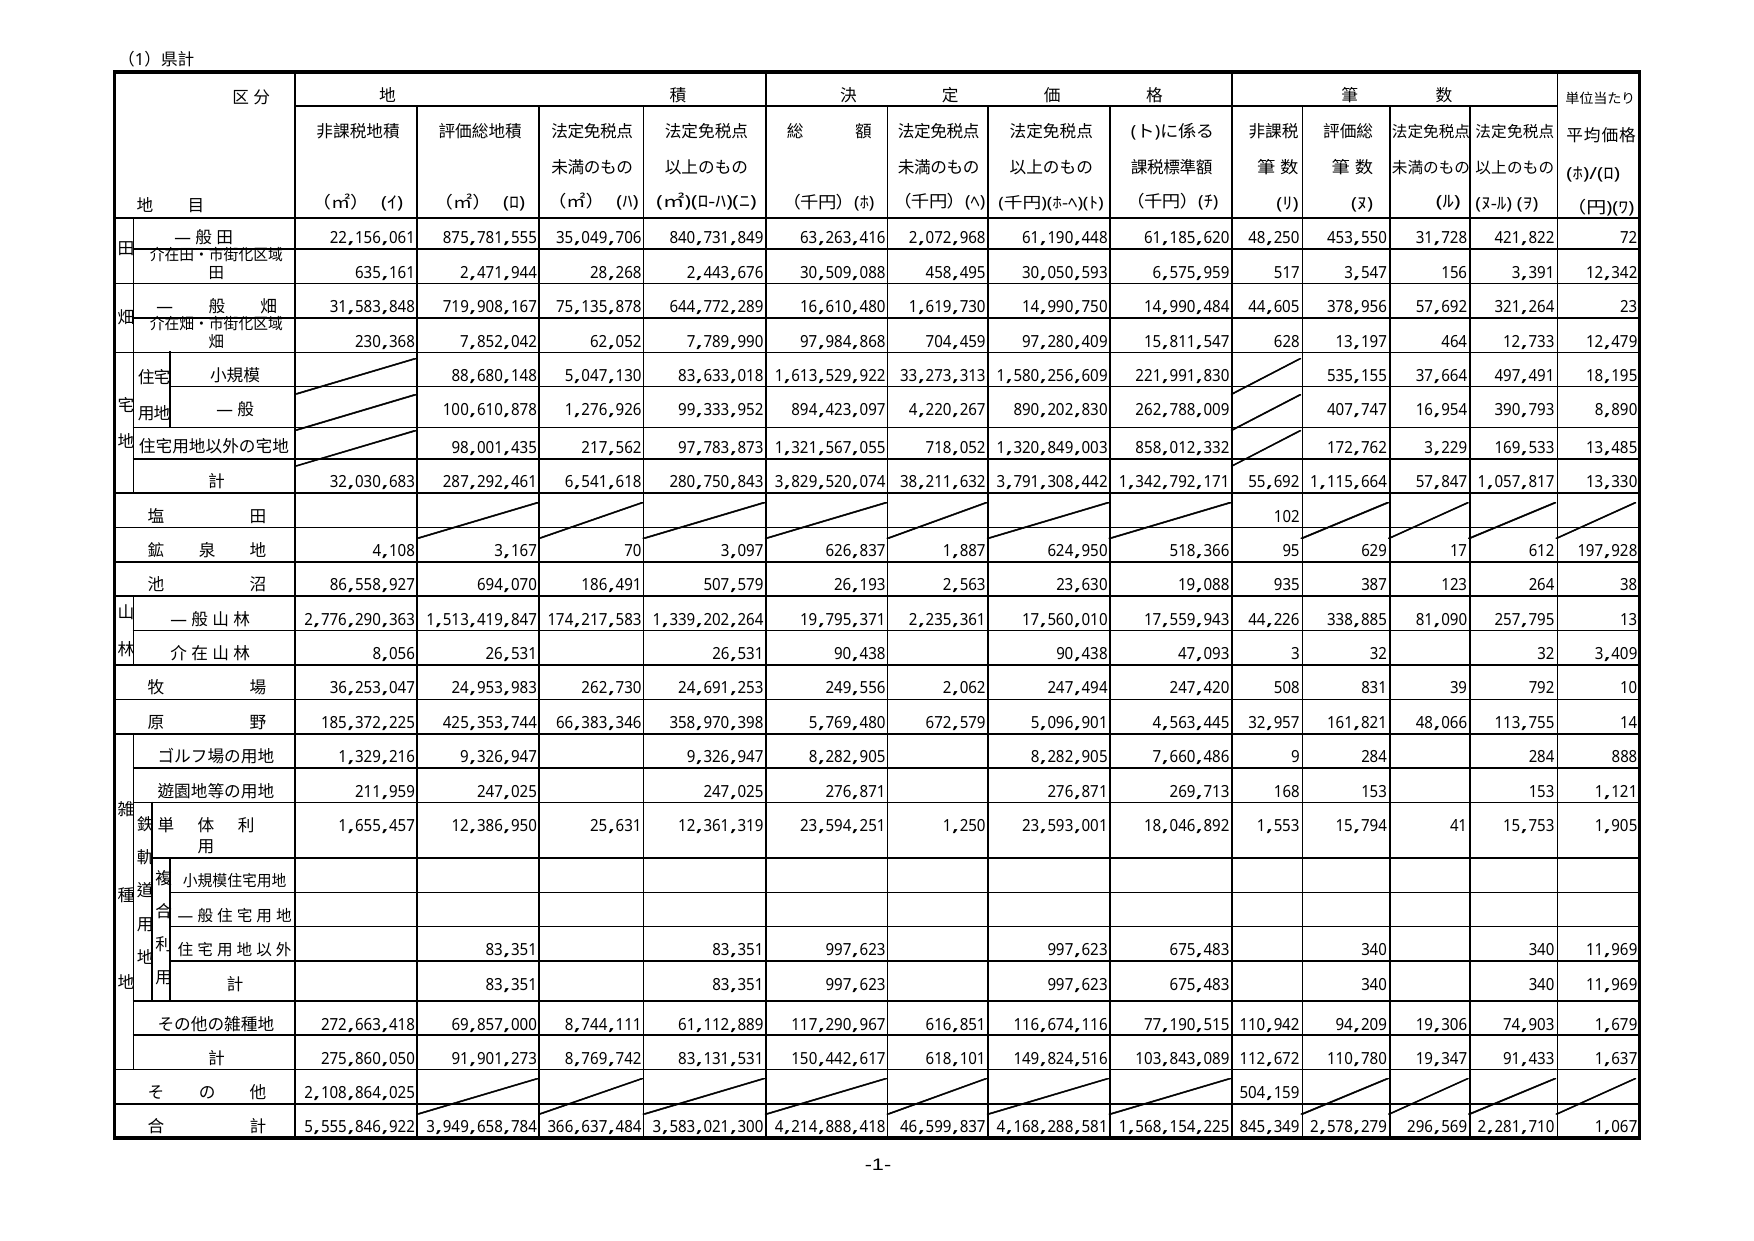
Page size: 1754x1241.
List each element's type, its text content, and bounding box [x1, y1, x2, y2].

table_cell [888, 1070, 987, 1103]
table_cell [1303, 893, 1389, 926]
table_cell 31,583,848 [296, 284, 416, 317]
table_cell 88,680,148 [418, 353, 538, 386]
table_cell [1111, 893, 1231, 926]
table_cell 4,214,888,418 [767, 1105, 887, 1136]
table_cell — 般 山 林 [134, 597, 294, 630]
table_cell 1,619,730 [888, 284, 987, 317]
table_cell 41 [1391, 803, 1469, 857]
table_cell 住 宅 用 地 以 外 [171, 927, 294, 960]
table_cell 997,623 [989, 962, 1109, 1000]
table_cell 2,563 [888, 563, 987, 595]
table_cell 12,733 [1471, 319, 1557, 351]
table_cell 247,025 [418, 769, 538, 802]
table_cell 74,903 [1471, 1002, 1557, 1034]
table_cell 103,843,089 [1111, 1036, 1231, 1069]
table_cell 法定免税点未満のもの （㎡） (ﾊ) [540, 107, 643, 217]
table_cell 3,097 [644, 528, 765, 561]
table_cell 97,984,868 [767, 319, 887, 351]
table_cell 280,750,843 [644, 460, 765, 492]
table_header 地 [296, 74, 417, 105]
table_cell 23,593,001 [989, 803, 1109, 857]
table_cell [1233, 387, 1302, 427]
table_cell 総 額 （千円）(ﾎ) [767, 107, 887, 217]
table_cell [1391, 631, 1469, 664]
table_cell 2,062 [888, 666, 987, 698]
table_cell 894,423,097 [767, 387, 887, 427]
table_cell 5,555,846,922 [296, 1105, 416, 1136]
table_cell 86,558,927 [296, 563, 416, 595]
table_cell 117,290,967 [767, 1002, 887, 1034]
table_cell 675,483 [1111, 927, 1231, 960]
table_cell [888, 927, 987, 960]
table_cell 272,663,418 [296, 1002, 416, 1034]
table_cell 2,108,864,025 [296, 1070, 416, 1103]
table_cell 390,793 [1471, 387, 1557, 427]
table_cell 284 [1471, 735, 1557, 767]
table_cell 雑 種 地 [116, 735, 133, 1069]
table_cell 介 在 山 林 [134, 631, 294, 664]
table_cell [1111, 1070, 1231, 1103]
table_cell 1,321,567,055 [767, 428, 887, 458]
table_cell 12,386,950 [418, 803, 538, 857]
table_cell 221,991,830 [1111, 353, 1231, 386]
table_cell 407,747 [1303, 387, 1389, 427]
text （1）県計 [118, 48, 1727, 70]
table_cell 法定免税点以上のもの (㎡)(ﾛ-ﾊ)(ﾆ) [644, 107, 765, 217]
table_cell 387 [1303, 563, 1389, 595]
table_cell 4,108 [296, 528, 416, 561]
table_cell 23,630 [989, 563, 1109, 595]
table_cell 90,438 [989, 631, 1109, 664]
table_cell 624,950 [989, 528, 1109, 561]
table_cell 840,731,849 [644, 219, 765, 248]
table_cell [888, 962, 987, 1000]
table_cell 46,599,837 [888, 1105, 987, 1136]
table_header [1470, 74, 1557, 105]
table_cell 介在田・市街化区域 田 [134, 250, 294, 283]
table_cell 425,353,744 [418, 700, 538, 733]
table_cell 340 [1303, 927, 1389, 960]
table_cell 845,349 [1233, 1105, 1302, 1136]
table_cell 276,871 [767, 769, 887, 802]
table_cell 321,264 [1471, 284, 1557, 317]
table_cell [1471, 893, 1557, 926]
table_cell 161,821 [1303, 700, 1389, 733]
table_cell 1,637 [1558, 1036, 1638, 1069]
table_cell 284 [1303, 735, 1389, 767]
table_cell 91,433 [1471, 1036, 1557, 1069]
table_cell 6,575,959 [1111, 250, 1231, 283]
table_cell 517 [1233, 250, 1302, 283]
table_cell 38 [1558, 563, 1638, 595]
table_cell [296, 927, 416, 960]
table_cell 518,366 [1111, 528, 1231, 561]
table_cell 7,789,990 [644, 319, 765, 351]
table_cell 169,533 [1471, 428, 1557, 458]
table_cell 住宅用地 [134, 353, 169, 427]
table_cell [418, 893, 538, 926]
table_cell 宅地 [116, 353, 133, 492]
table_cell 1,513,419,847 [418, 597, 538, 630]
table_cell 675,483 [1111, 962, 1231, 1000]
table_cell [989, 1070, 1109, 1103]
table_cell 997,623 [767, 962, 887, 1000]
table_cell 257,795 [1471, 597, 1557, 630]
table_cell 19,347 [1391, 1036, 1469, 1069]
table_cell 8,282,905 [767, 735, 887, 767]
table_cell 110,780 [1303, 1036, 1389, 1069]
table_cell 14,990,750 [989, 284, 1109, 317]
table_cell [767, 893, 887, 926]
table_cell 26,193 [767, 563, 887, 595]
table_cell 1,115,664 [1303, 460, 1389, 492]
table_cell [767, 494, 887, 527]
table_cell 247,420 [1111, 666, 1231, 698]
table_cell 91,901,273 [418, 1036, 538, 1069]
table_cell 453,550 [1303, 219, 1389, 248]
table_cell 小規模 [171, 353, 294, 386]
table_cell 618,101 [888, 1036, 987, 1069]
table_cell [540, 1070, 643, 1103]
table_header [1233, 74, 1302, 105]
table_cell 15,753 [1471, 803, 1557, 857]
table_cell 17 [1391, 528, 1469, 561]
table_cell 1,121 [1558, 769, 1638, 802]
table_cell 47,093 [1111, 631, 1231, 664]
table_cell 340 [1471, 927, 1557, 960]
table_cell 113,755 [1471, 700, 1557, 733]
table_cell 山 林 [116, 597, 133, 664]
table_cell 7,660,486 [1111, 735, 1231, 767]
table_cell 62,052 [540, 319, 643, 351]
table_cell 9,326,947 [418, 735, 538, 767]
table_cell 174,217,583 [540, 597, 643, 630]
table_cell [1391, 927, 1469, 960]
table_cell 149,824,516 [989, 1036, 1109, 1069]
table_cell 12,361,319 [644, 803, 765, 857]
table_cell 3,949,658,784 [418, 1105, 538, 1136]
table_cell [1233, 927, 1302, 960]
table_cell 535,155 [1303, 353, 1389, 386]
table_cell 3,547 [1303, 250, 1389, 283]
table_cell 123 [1391, 563, 1469, 595]
table_cell 7,852,042 [418, 319, 538, 351]
table_cell 153 [1303, 769, 1389, 802]
table_cell 8,744,111 [540, 1002, 643, 1034]
table_cell 83,351 [418, 962, 538, 1000]
table_cell 57,847 [1391, 460, 1469, 492]
table_cell [1391, 893, 1469, 926]
table_cell [644, 859, 765, 891]
table_cell 83,351 [644, 927, 765, 960]
table_cell 法定免税点未満のもの (ﾙ) [1391, 107, 1469, 217]
table_cell ゴルフ場の用地 [134, 735, 294, 767]
table_cell 池 沼 [116, 563, 294, 595]
table_cell 616,851 [888, 1002, 987, 1034]
table_cell 非課税地積 （㎡） (ｲ) [296, 107, 416, 217]
table_cell 住宅用地以外の宅地 [134, 428, 294, 458]
table_cell 366,637,484 [540, 1105, 643, 1136]
table_cell 3,583,021,300 [644, 1105, 765, 1136]
table_cell 110,942 [1233, 1002, 1302, 1034]
table_cell 72 [1558, 219, 1638, 248]
table_cell 100,610,878 [418, 387, 538, 427]
table_cell [888, 893, 987, 926]
table_cell 1,057,817 [1471, 460, 1557, 492]
table_cell 504,159 [1233, 1070, 1302, 1103]
table_cell 1,067 [1558, 1105, 1638, 1136]
table_cell 262,788,009 [1111, 387, 1231, 427]
table_cell 14 [1558, 700, 1638, 733]
table_cell [1391, 769, 1469, 802]
table_cell [1391, 1070, 1469, 1103]
table_cell 1,568,154,225 [1111, 1105, 1231, 1136]
table_cell 5,769,480 [767, 700, 887, 733]
table_cell 55,692 [1233, 460, 1302, 492]
table_cell 508 [1233, 666, 1302, 698]
table_cell [540, 859, 643, 891]
table_cell 6,541,618 [540, 460, 643, 492]
table_cell 704,459 [888, 319, 987, 351]
table_cell そ の 他 [116, 1070, 294, 1103]
table_cell 30,509,088 [767, 250, 887, 283]
table_cell 32 [1471, 631, 1557, 664]
table_cell 66,383,346 [540, 700, 643, 733]
table_cell 156 [1391, 250, 1469, 283]
table_cell 13 [1558, 597, 1638, 630]
table_cell 95 [1233, 528, 1302, 561]
table_cell [540, 735, 643, 767]
table_cell 269,713 [1111, 769, 1231, 802]
table_cell [418, 859, 538, 891]
table_cell 340 [1303, 962, 1389, 1000]
table_cell 39 [1391, 666, 1469, 698]
table_cell 83,633,018 [644, 353, 765, 386]
table_cell 77,190,515 [1111, 1002, 1231, 1034]
table_cell 1,887 [888, 528, 987, 561]
table_cell [1111, 859, 1231, 891]
table_cell 672,579 [888, 700, 987, 733]
table_cell [540, 893, 643, 926]
table_cell 26,531 [418, 631, 538, 664]
table_cell 13,197 [1303, 319, 1389, 351]
table_cell 626,837 [767, 528, 887, 561]
table_cell 2,281,710 [1471, 1105, 1557, 1136]
table_cell 249,556 [767, 666, 887, 698]
table_cell [767, 859, 887, 891]
table_cell 13,330 [1558, 460, 1638, 492]
table_cell 非課税筆 数 (ﾘ) [1233, 107, 1302, 217]
table_cell 合 計 [116, 1105, 294, 1136]
table_cell [1391, 962, 1469, 1000]
table_cell 4,168,288,581 [989, 1105, 1109, 1136]
table_cell [644, 494, 765, 527]
table_cell 12,342 [1558, 250, 1638, 283]
table_cell [1391, 859, 1469, 891]
table_cell [296, 893, 416, 926]
table_cell 1,613,529,922 [767, 353, 887, 386]
table_cell [1558, 1070, 1638, 1103]
table_cell [1233, 353, 1302, 386]
table_cell 276,871 [989, 769, 1109, 802]
table_cell 3,229 [1391, 428, 1469, 458]
table_cell 97,280,409 [989, 319, 1109, 351]
table_cell 法定免税点以上のもの(ﾇ-ﾙ) (ｦ) [1471, 107, 1557, 217]
table_cell 186,491 [540, 563, 643, 595]
table_cell [1303, 494, 1389, 527]
table_cell 90,438 [767, 631, 887, 664]
table_cell 112,672 [1233, 1036, 1302, 1069]
table_cell — 般 田 [134, 219, 294, 248]
table_cell 262,730 [540, 666, 643, 698]
table_cell 1,553 [1233, 803, 1302, 857]
table_cell 計 [171, 962, 294, 1000]
table_cell [1471, 1070, 1557, 1103]
table_cell 12,479 [1558, 319, 1638, 351]
table_cell 858,012,332 [1111, 428, 1231, 458]
table_cell 1,250 [888, 803, 987, 857]
table_cell 36,253,047 [296, 666, 416, 698]
table_cell 14,990,484 [1111, 284, 1231, 317]
table_cell 792 [1471, 666, 1557, 698]
table_cell 70 [540, 528, 643, 561]
table_cell [418, 494, 538, 527]
table_cell 81,090 [1391, 597, 1469, 630]
table_cell 378,956 [1303, 284, 1389, 317]
table_cell 2,235,361 [888, 597, 987, 630]
table_cell 1,342,792,171 [1111, 460, 1231, 492]
table_cell 421,822 [1471, 219, 1557, 248]
table_cell [1233, 428, 1302, 458]
table_cell 鉱 泉 地 [116, 528, 294, 561]
table_cell [644, 893, 765, 926]
table_header 区 分 地 目 [116, 74, 294, 217]
table_cell 22,156,061 [296, 219, 416, 248]
table_cell 19,795,371 [767, 597, 887, 630]
table_cell 19,306 [1391, 1002, 1469, 1034]
table_cell 3,791,308,442 [989, 460, 1109, 492]
table_cell [1391, 494, 1469, 527]
table_cell 11,969 [1558, 962, 1638, 1000]
table_cell 61,190,448 [989, 219, 1109, 248]
table_cell 628 [1233, 319, 1302, 351]
table_cell 2,471,944 [418, 250, 538, 283]
table_cell 172,762 [1303, 428, 1389, 458]
table_header 数 [1390, 74, 1470, 105]
table_cell 38,211,632 [888, 460, 987, 492]
table_cell 2,578,279 [1303, 1105, 1389, 1136]
table_cell 44,605 [1233, 284, 1302, 317]
table_cell — 般 住 宅 用 地 [171, 893, 294, 926]
table_cell [296, 387, 416, 427]
table_cell 8,282,905 [989, 735, 1109, 767]
table_cell [888, 735, 987, 767]
table_cell その他の雑種地 [134, 1002, 294, 1034]
table_cell 116,674,116 [989, 1002, 1109, 1034]
table_cell 1,276,926 [540, 387, 643, 427]
table_cell [989, 859, 1109, 891]
table_cell 63,263,416 [767, 219, 887, 248]
table_cell [888, 859, 987, 891]
table_cell 28,268 [540, 250, 643, 283]
table_cell 24,691,253 [644, 666, 765, 698]
table_cell 719,908,167 [418, 284, 538, 317]
table_cell [888, 631, 987, 664]
table_cell 97,783,873 [644, 428, 765, 458]
table_cell [1303, 859, 1389, 891]
table_cell 75,135,878 [540, 284, 643, 317]
table_cell 8,769,742 [540, 1036, 643, 1069]
table_cell [1471, 859, 1557, 891]
table_cell 計 [134, 1036, 294, 1069]
table_cell [296, 494, 416, 527]
table_cell 458,495 [888, 250, 987, 283]
table_cell [296, 859, 416, 891]
table_cell 464 [1391, 319, 1469, 351]
table_cell 鉄軌道用地 [134, 803, 151, 1000]
table_cell 98,001,435 [418, 428, 538, 458]
table_cell 法定免税点以上のもの (千円)(ﾎ-ﾍ)(ﾄ) [989, 107, 1109, 217]
table_cell 32 [1303, 631, 1389, 664]
table_cell 1,679 [1558, 1002, 1638, 1034]
table_cell 3,829,520,074 [767, 460, 887, 492]
table_cell [1233, 893, 1302, 926]
table_cell [767, 1070, 887, 1103]
table_cell [1558, 893, 1638, 926]
table_cell 211,959 [296, 769, 416, 802]
table_cell 遊園地等の用地 [134, 769, 294, 802]
table_cell 247,494 [989, 666, 1109, 698]
table_header [417, 74, 539, 105]
table_cell 単 体 利 用 [153, 803, 294, 857]
table_cell 69,857,000 [418, 1002, 538, 1034]
table_cell 1,905 [1558, 803, 1638, 857]
table_cell 57,692 [1391, 284, 1469, 317]
table_cell 61,185,620 [1111, 219, 1231, 248]
table_cell 629 [1303, 528, 1389, 561]
table_cell 497,491 [1471, 353, 1557, 386]
table_cell [1111, 494, 1231, 527]
table_cell 102 [1233, 494, 1302, 527]
table_header 積 [644, 74, 765, 105]
table_cell [540, 631, 643, 664]
table_cell [296, 962, 416, 1000]
table_cell 3,167 [418, 528, 538, 561]
table_cell 1,329,216 [296, 735, 416, 767]
table_cell 13,485 [1558, 428, 1638, 458]
table_cell 340 [1471, 962, 1557, 1000]
table_cell 23,594,251 [767, 803, 887, 857]
table_header 決 定 価 格 [767, 74, 1231, 105]
table_cell 247,025 [644, 769, 765, 802]
table_cell 4,220,267 [888, 387, 987, 427]
table_cell 11,969 [1558, 927, 1638, 960]
table_cell 1,339,202,264 [644, 597, 765, 630]
table_cell 168 [1233, 769, 1302, 802]
table_cell 5,096,901 [989, 700, 1109, 733]
table_cell [296, 428, 416, 458]
table_cell [1233, 859, 1302, 891]
table_cell 3,391 [1471, 250, 1557, 283]
table_cell 複合利用 [153, 859, 169, 1000]
table_header 単位当たり平均価格(ﾎ)/(ﾛ) （円)(ﾜ) [1558, 74, 1638, 217]
table_cell 15,811,547 [1111, 319, 1231, 351]
table_header [539, 74, 643, 105]
table_cell [1391, 735, 1469, 767]
table_cell 287,292,461 [418, 460, 538, 492]
table_cell 230,368 [296, 319, 416, 351]
table_cell [644, 1070, 765, 1103]
table_cell 217,562 [540, 428, 643, 458]
table_cell 8,056 [296, 631, 416, 664]
table_cell 30,050,593 [989, 250, 1109, 283]
table_cell 塩 田 [116, 494, 294, 527]
table_cell 3 [1233, 631, 1302, 664]
table_cell [989, 893, 1109, 926]
table_cell — 般 畑 [134, 284, 294, 317]
table_cell 83,351 [644, 962, 765, 1000]
table_cell 37,664 [1391, 353, 1469, 386]
table_cell 法定免税点未満のもの （千円）(ﾍ) [888, 107, 987, 217]
table_cell 17,559,943 [1111, 597, 1231, 630]
table_cell 9,326,947 [644, 735, 765, 767]
table_cell 19,088 [1111, 563, 1231, 595]
table_cell 935 [1233, 563, 1302, 595]
table_cell 牧 場 [116, 666, 294, 698]
table_cell 10 [1558, 666, 1638, 698]
table_cell 197,928 [1558, 528, 1638, 561]
table_cell 83,131,531 [644, 1036, 765, 1069]
table_cell [1471, 494, 1557, 527]
table_cell 1,580,256,609 [989, 353, 1109, 386]
table_cell 61,112,889 [644, 1002, 765, 1034]
table_cell 評価総筆 数 (ﾇ) [1303, 107, 1389, 217]
table_cell 15,794 [1303, 803, 1389, 857]
table_cell 4,563,445 [1111, 700, 1231, 733]
table_cell [888, 494, 987, 527]
table_cell 2,776,290,363 [296, 597, 416, 630]
table_cell 23 [1558, 284, 1638, 317]
table_cell 田 [116, 219, 133, 283]
table_cell 17,560,010 [989, 597, 1109, 630]
table_cell 26,531 [644, 631, 765, 664]
table_cell 875,781,555 [418, 219, 538, 248]
table_cell 24,953,983 [418, 666, 538, 698]
table_cell [540, 962, 643, 1000]
table_cell [1303, 1070, 1389, 1103]
table_cell 94,209 [1303, 1002, 1389, 1034]
table_cell 888 [1558, 735, 1638, 767]
table_cell [1558, 494, 1638, 527]
table_cell 264 [1471, 563, 1557, 595]
table_cell — 般 [171, 387, 294, 427]
table_cell 44,226 [1233, 597, 1302, 630]
table_cell 48,250 [1233, 219, 1302, 248]
table_cell 99,333,952 [644, 387, 765, 427]
table_cell 35,049,706 [540, 219, 643, 248]
table_cell [1558, 859, 1638, 891]
table_cell 16,610,480 [767, 284, 887, 317]
table_cell 2,072,968 [888, 219, 987, 248]
table_cell [540, 769, 643, 802]
table_cell 694,070 [418, 563, 538, 595]
table_cell 評価総地積 （㎡） (ﾛ) [418, 107, 538, 217]
table_cell 5,047,130 [540, 353, 643, 386]
table_cell 718,052 [888, 428, 987, 458]
table_cell [540, 494, 643, 527]
table_cell [888, 769, 987, 802]
table_cell (ト)に係る課税標準額 （千円）(ﾁ) [1111, 107, 1231, 217]
table_cell 1,320,849,003 [989, 428, 1109, 458]
table_header 筆 [1302, 74, 1390, 105]
table_cell 296,569 [1391, 1105, 1469, 1136]
table_cell 644,772,289 [644, 284, 765, 317]
table_cell 原 野 [116, 700, 294, 733]
table_cell 32,957 [1233, 700, 1302, 733]
table_cell 48,066 [1391, 700, 1469, 733]
table_cell 25,631 [540, 803, 643, 857]
table_cell 31,728 [1391, 219, 1469, 248]
table_cell 507,579 [644, 563, 765, 595]
table_cell 3,409 [1558, 631, 1638, 664]
table_cell 小規模住宅用地 [171, 859, 294, 891]
table_cell 18,195 [1558, 353, 1638, 386]
table_cell 畑 [116, 284, 133, 351]
table_cell 338,885 [1303, 597, 1389, 630]
table_cell 18,046,892 [1111, 803, 1231, 857]
table_cell 2,443,676 [644, 250, 765, 283]
table_cell 890,202,830 [989, 387, 1109, 427]
table_cell 185,372,225 [296, 700, 416, 733]
table_cell [540, 927, 643, 960]
table_cell [296, 353, 416, 386]
table_cell 997,623 [767, 927, 887, 960]
table_cell 9 [1233, 735, 1302, 767]
table_cell 612 [1471, 528, 1557, 561]
table_cell 831 [1303, 666, 1389, 698]
table_cell 33,273,313 [888, 353, 987, 386]
table_cell 275,860,050 [296, 1036, 416, 1069]
table_cell 635,161 [296, 250, 416, 283]
table_cell [418, 1070, 538, 1103]
table_cell 計 [134, 460, 294, 492]
table_cell 16,954 [1391, 387, 1469, 427]
table_cell 358,970,398 [644, 700, 765, 733]
table_cell [989, 494, 1109, 527]
table_cell 83,351 [418, 927, 538, 960]
table_cell 介在畑・市街化区域 畑 [134, 319, 294, 351]
table_cell [1233, 962, 1302, 1000]
table_cell 150,442,617 [767, 1036, 887, 1069]
table_cell 32,030,683 [296, 460, 416, 492]
table_cell 8,890 [1558, 387, 1638, 427]
table_cell 153 [1471, 769, 1557, 802]
table_cell 997,623 [989, 927, 1109, 960]
table_cell 1,655,457 [296, 803, 416, 857]
